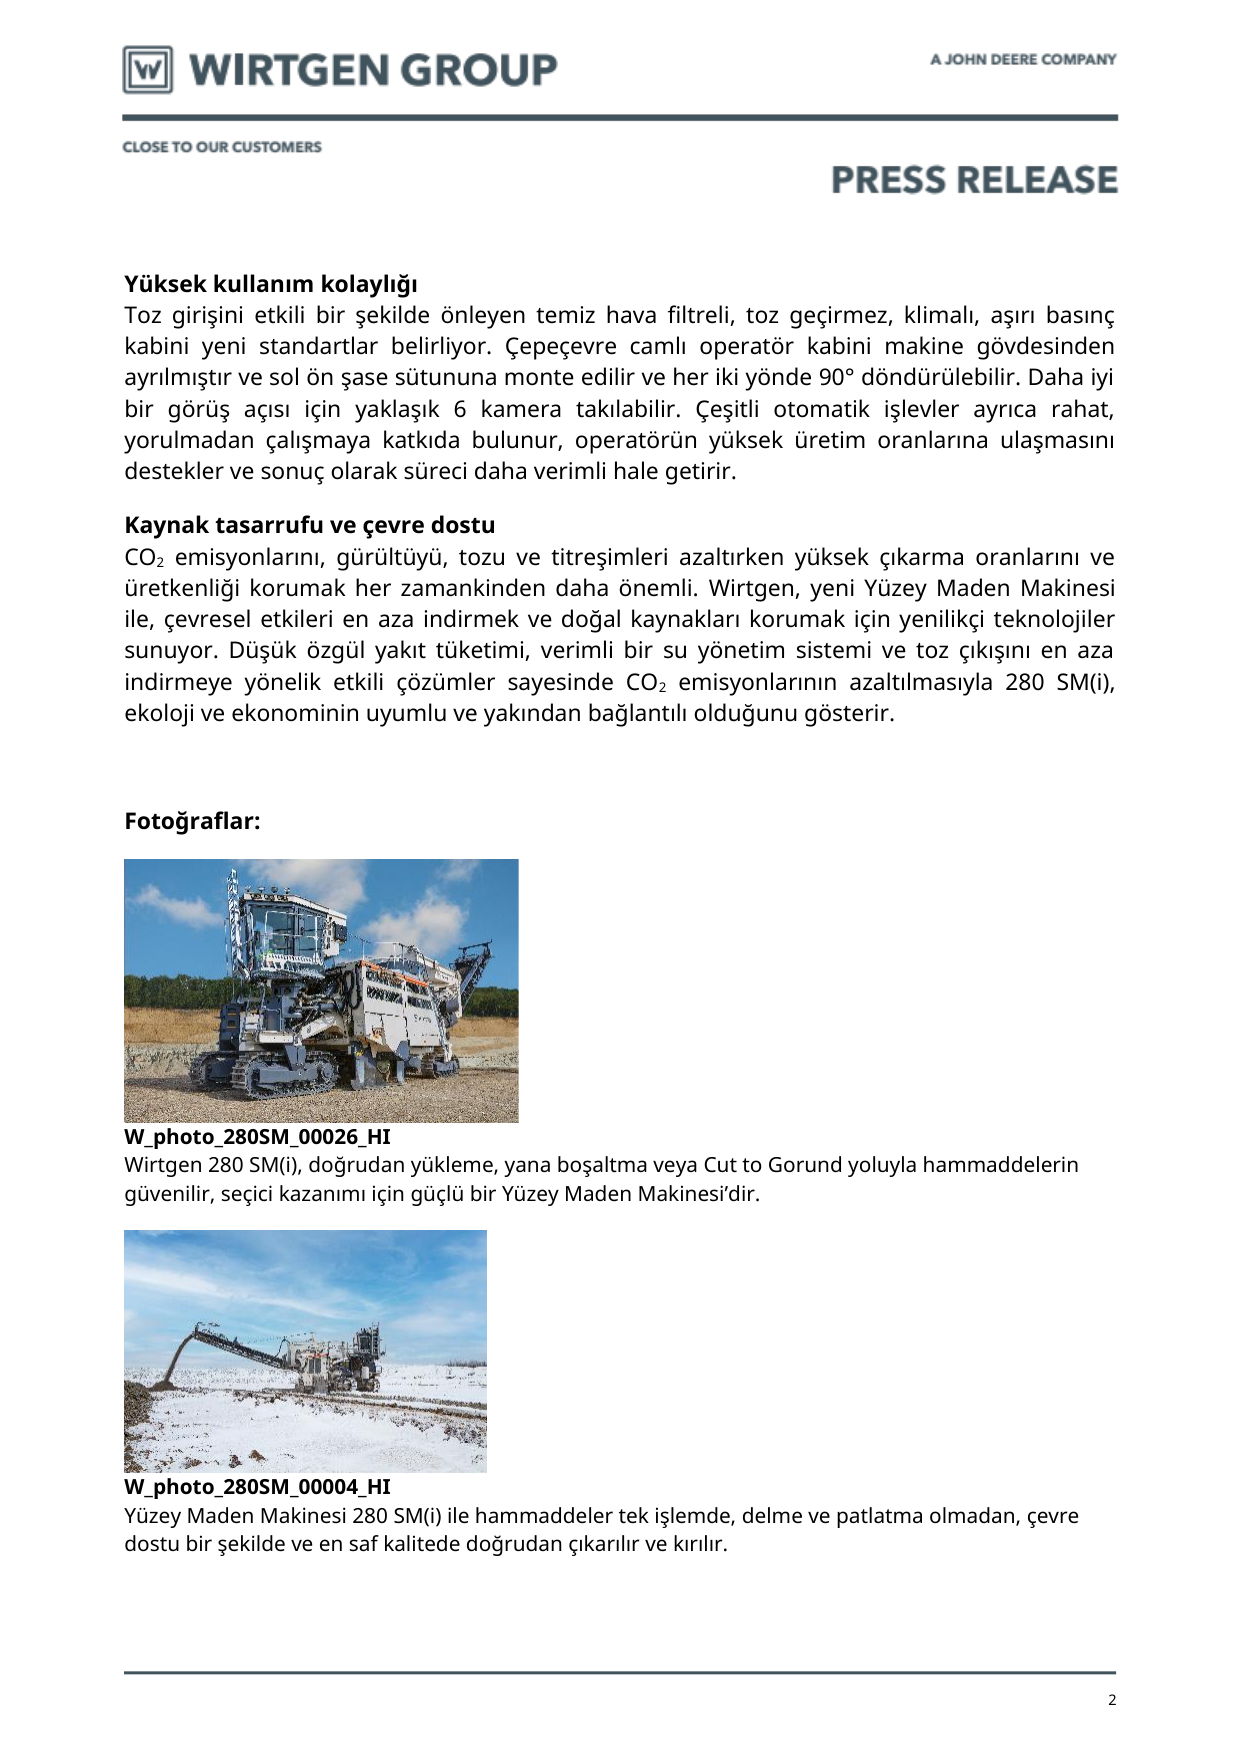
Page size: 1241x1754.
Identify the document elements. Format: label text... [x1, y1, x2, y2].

text Yüksek kullanım kolaylığı [124, 267, 1116, 299]
picture [124, 1230, 487, 1473]
text CO2 emisyonlarını, gürültüyü, tozu ve titreşimleri azaltırken yüksek çıkarma oranlarını ve üretkenliği korumak her zamankinden daha önemli. Wirtgen, yeni Yüzey Maden Makinesi ile, çevresel etkileri en aza indirmek ve doğal kaynakları korumak için yenilikçi teknolojiler sunuyor. Düşük özgül yakıt tüketimi, verimli bir su yönetim sistemi ve toz çıkışını en aza indirmeye yönelik etkili çözümler sayesinde CO2 emisyonlarının azaltılmasıyla 280 SM(i), ekoloji ve ekonominin uyumlu ve yakından bağlantılı olduğunu gösterir. [124, 540, 1116, 728]
text Kaynak tasarrufu ve çevre dostu [124, 509, 1116, 540]
text Yüzey Maden Makinesi 280 SM(i) ile hammaddeler tek işlemde, delme ve patlatma olmadan, çevre dostu bir şekilde ve en saf kalitede doğrudan çıkarılır ve kırılır. [124, 1501, 1116, 1558]
text W_photo_280SM_00004_HI [124, 1472, 1116, 1501]
text Fotoğraflar: [124, 805, 1116, 836]
text Toz girişini etkili bir şekilde önleyen temiz hava filtreli, toz geçirmez, klimalı, aşırı basınç kabini yeni standartlar belirliyor. Çepeçevre camlı operatör kabini makine gövdesinden ayrılmıştır ve sol ön şase sütununa monte edilir ve her iki yönde 90° döndürülebilir. Daha iyi bir görüş açısı için yaklaşık 6 kamera takılabilir. Çeşitli otomatik işlevler ayrıca rahat, yorulmadan çalışmaya katkıda bulunur, operatörün yüksek üretim oranlarına ulaşmasını destekler ve sonuç olarak süreci daha verimli hale getirir. [124, 299, 1116, 486]
text Wirtgen 280 SM(i), doğrudan yükleme, yana boşaltma veya Cut to Gorund yoluyla hammaddelerin güvenilir, seçici kazanımı için güçlü bir Yüzey Maden Makinesi’dir. [124, 1151, 1116, 1207]
picture [124, 859, 519, 1123]
